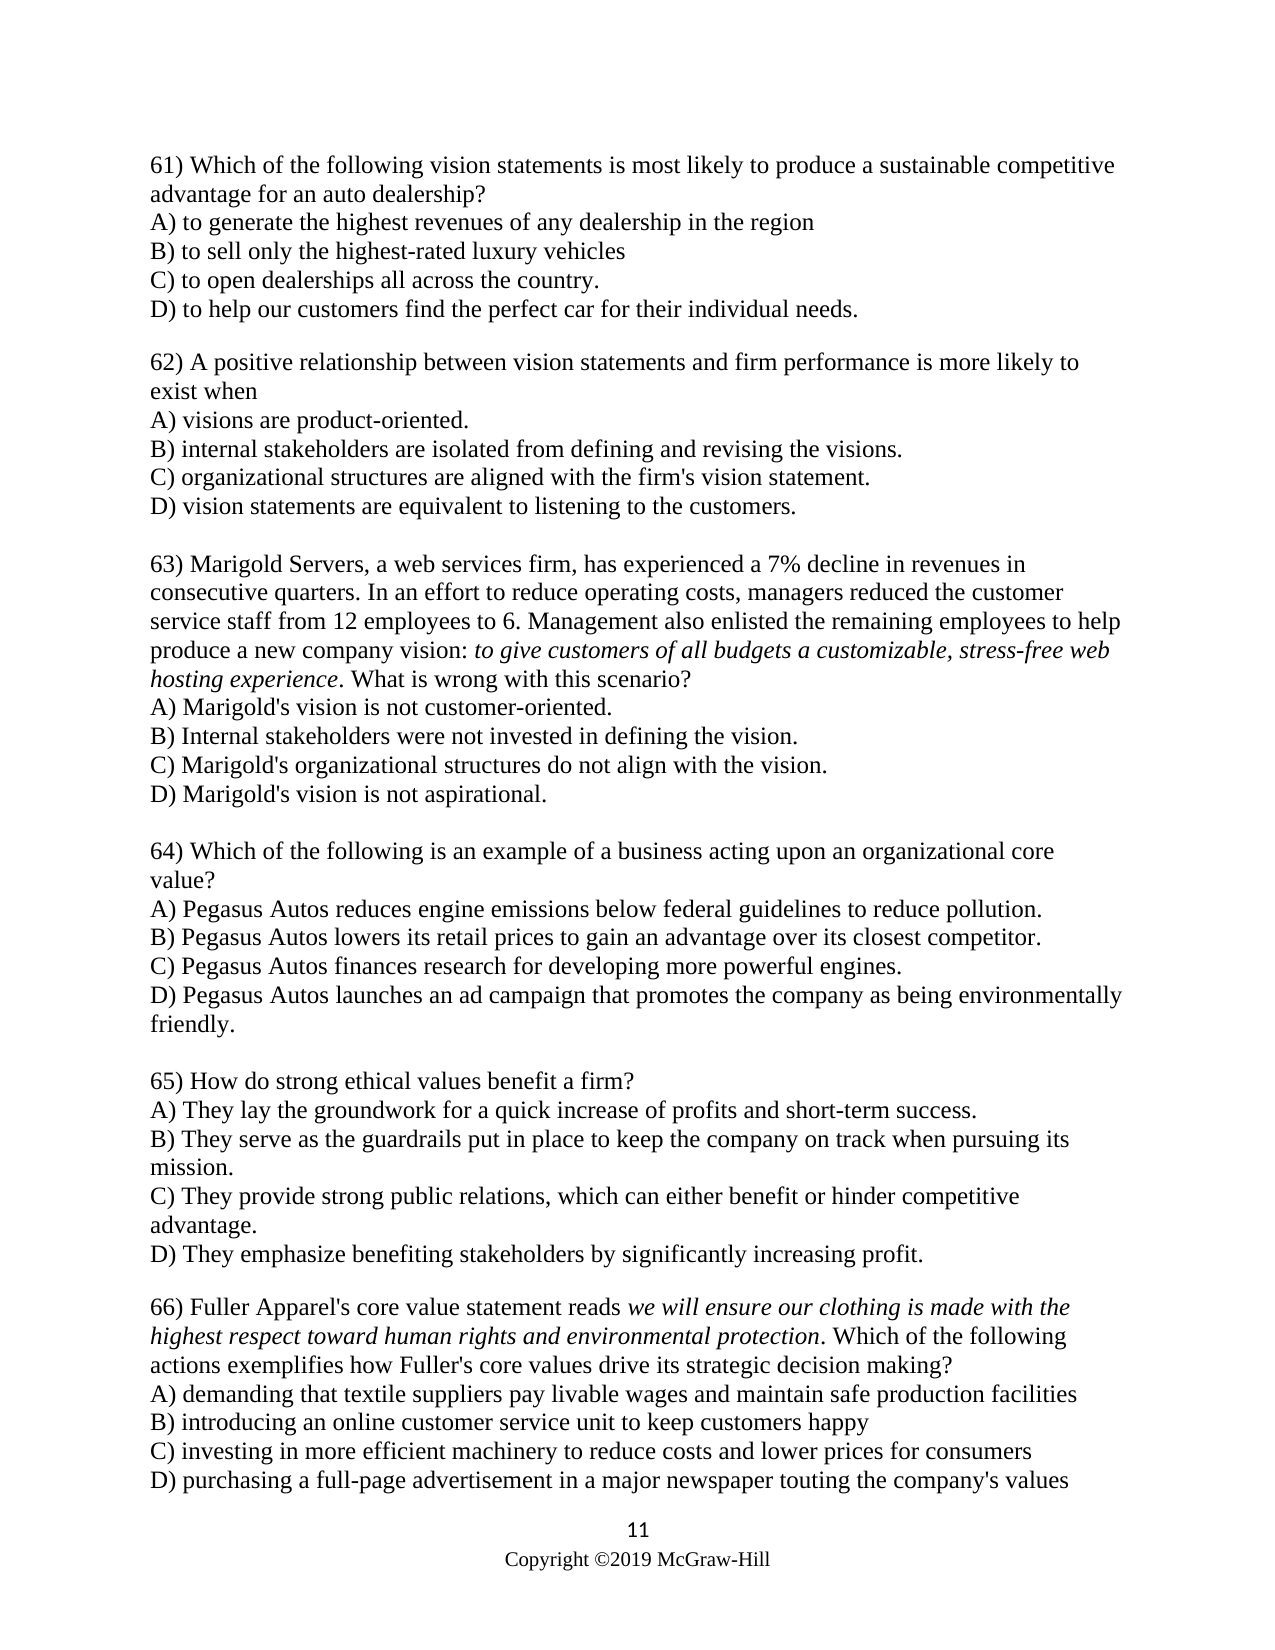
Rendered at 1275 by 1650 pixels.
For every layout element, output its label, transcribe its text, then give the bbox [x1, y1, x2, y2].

text B) They serve as the guardrails put in place to keep the company on track when pursuing its mission. [150, 1124, 1125, 1181]
text D) Pegasus Autos launches an ad campaign that promotes the company as being environmentally friendly. [150, 980, 1125, 1037]
text 61) Which of the following vision statements is most likely to produce a sustainable competitive advantage for an auto dealership? [150, 150, 1125, 207]
text B) internal stakeholders are isolated from defining and revising the visions. [150, 434, 1125, 462]
text B) Pegasus Autos lowers its retail prices to gain an advantage over its closest competitor. [150, 922, 1125, 951]
text A) Pegasus Autos reduces engine emissions below federal guidelines to reduce pollution. [150, 894, 1125, 922]
text A) Marigold's vision is not customer-oriented. [150, 692, 1125, 721]
text B) Internal stakeholders were not invested in defining the vision. [150, 721, 1125, 750]
text D) vision statements are equivalent to listening to the customers. [150, 491, 1125, 520]
text C) investing in more efficient machinery to reduce costs and lower prices for consumers [150, 1436, 1125, 1465]
text D) purchasing a full-page advertisement in a major newspaper touting the company's values [150, 1465, 1125, 1494]
text D) Marigold's vision is not aspirational. [150, 779, 1125, 807]
text A) demanding that textile suppliers pay livable wages and maintain safe production facilities [150, 1379, 1125, 1407]
text 62) A positive relationship between vision statements and firm performance is more likely to exist when [150, 347, 1125, 405]
text C) Pegasus Autos finances research for developing more powerful engines. [150, 951, 1125, 980]
text 63) Marigold Servers, a web services firm, has experienced a 7% decline in revenues in consecutive quarters. In an effort to reduce operating costs, managers reduced the customer service staff from 12 employees to 6. Management also enlisted the remaining employees to help produce a new company vision: to give customers of all budgets a customizable, stress-free web hosting experience. What is wrong with this scenario? [150, 549, 1125, 692]
text A) to generate the highest revenues of any dealership in the region [150, 207, 1125, 236]
text C) organizational structures are aligned with the firm's vision statement. [150, 462, 1125, 491]
text 64) Which of the following is an example of a business acting upon an organizational core value? [150, 836, 1125, 894]
text C) to open dealerships all across the country. [150, 265, 1125, 294]
text A) They lay the groundwork for a quick increase of profits and short-term success. [150, 1095, 1125, 1124]
text D) to help our customers find the perfect car for their individual needs. [150, 294, 1125, 322]
text C) Marigold's organizational structures do not align with the vision. [150, 750, 1125, 779]
text 66) Fuller Apparel's core value statement reads we will ensure our clothing is made with the highest respect toward human rights and environmental protection. Which of the following actions exemplifies how Fuller's core values drive its strategic decision making? [150, 1292, 1125, 1379]
text A) visions are product-oriented. [150, 405, 1125, 434]
text B) to sell only the highest-rated luxury vehicles [150, 236, 1125, 265]
text 65) How do strong ethical values benefit a firm? [150, 1066, 1125, 1095]
text C) They provide strong public relations, which can either benefit or hinder competitive advantage. [150, 1181, 1125, 1239]
text B) introducing an online customer service unit to keep customers happy [150, 1407, 1125, 1436]
text D) They emphasize benefiting stakeholders by significantly increasing profit. [150, 1239, 1125, 1267]
